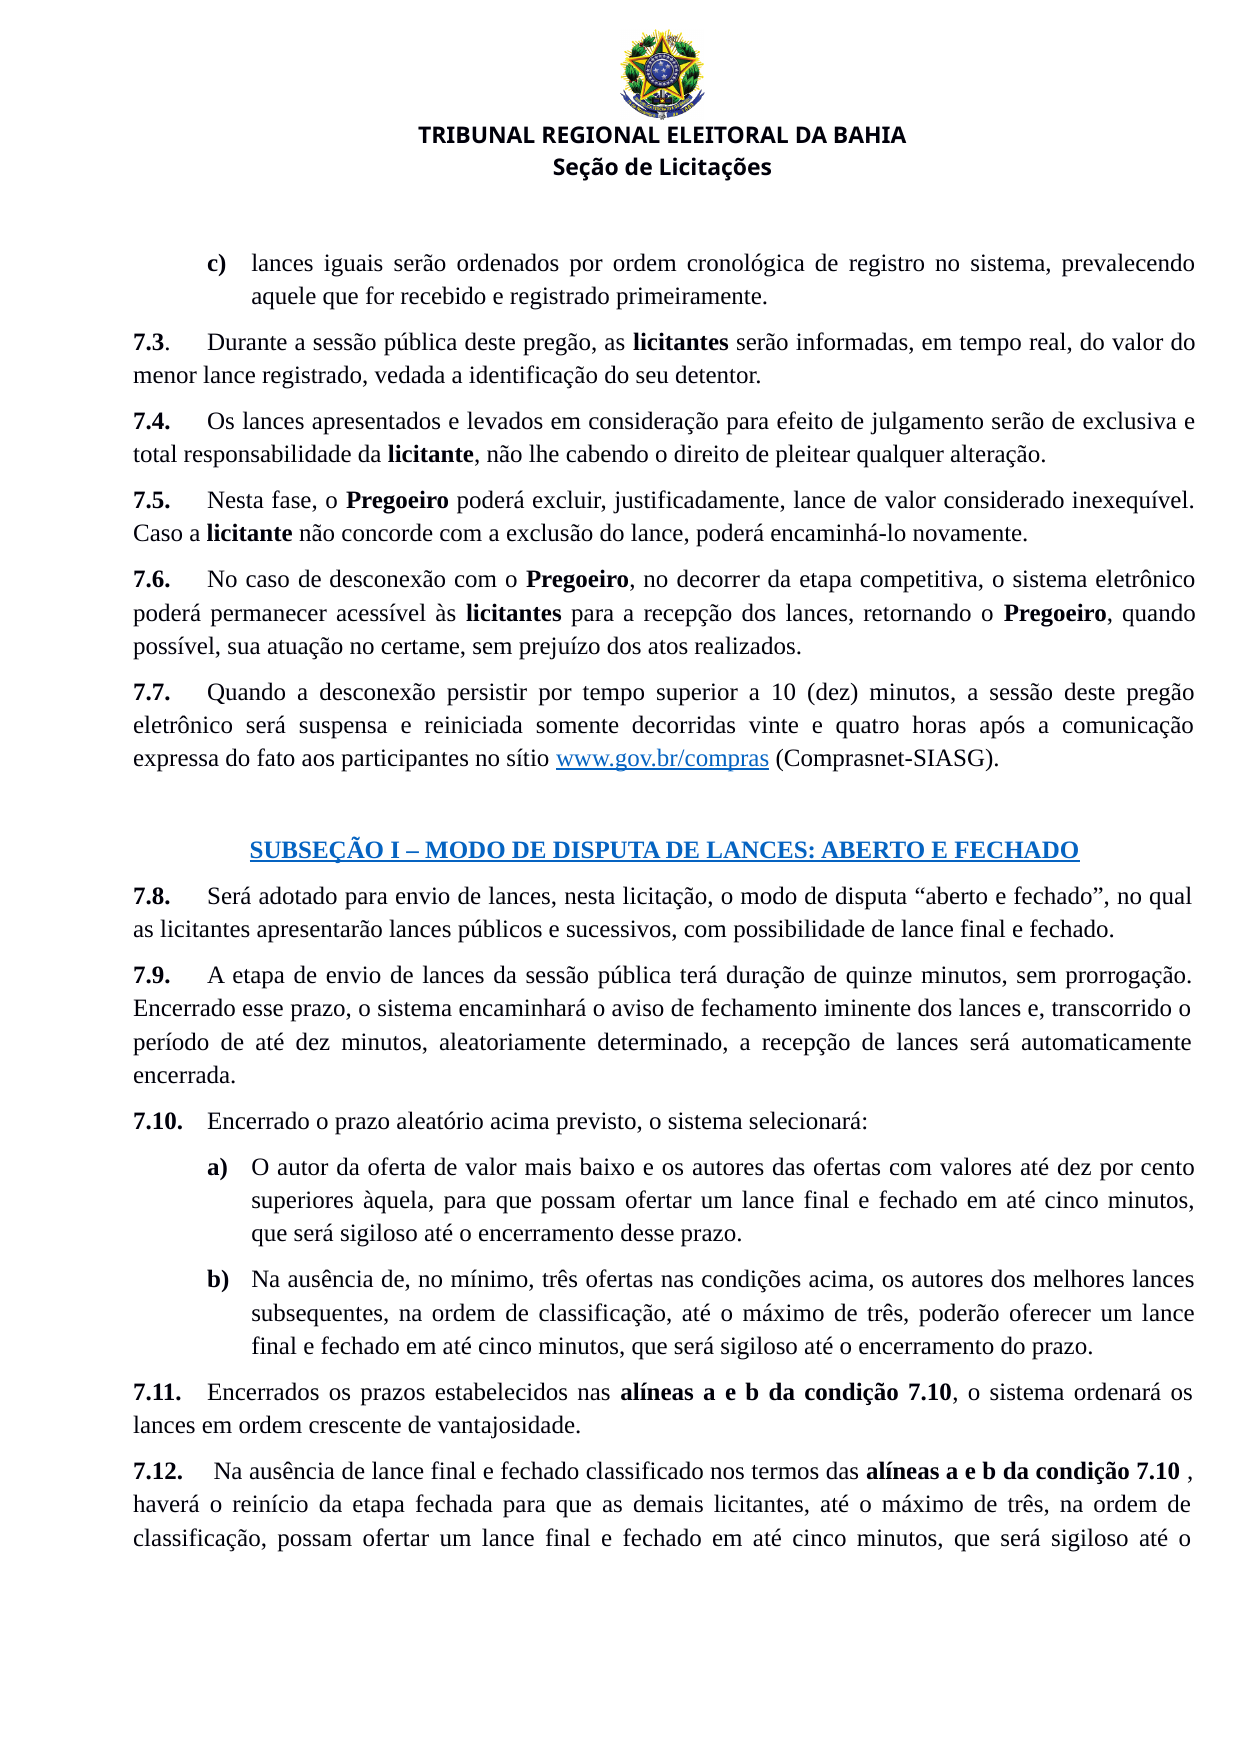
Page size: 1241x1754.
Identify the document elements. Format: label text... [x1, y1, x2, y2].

text 7.5. Nesta fase, o Pregoeiro poderá excluir, justificadamente, lance de valor considerado inexequível. Caso a licitante não concorde com a exclusão do lance, poderá encaminhá-lo novamente. [133, 482, 1196, 548]
text SUBSEÇÃO I – MODO DE DISPUTA DE LANCES: ABERTO E FECHADO [133, 832, 1196, 865]
text 7.7. Quando a desconexão persistir por tempo superior a 10 (dez) minutos, a sessão deste pregão eletrônico será suspensa e reiniciada somente decorridas vinte e quatro horas após a comunicação expressa do fato aos participantes no sítio www.gov.br/compras (Comprasnet-SIASG). [133, 673, 1196, 773]
text 7.3. Durante a sessão pública deste pregão, as licitantes serão informadas, em tempo real, do valor do menor lance registrado, vedada a identificação do seu detentor. [133, 323, 1196, 390]
text 7.10. Encerrado o prazo aleatório acima previsto, o sistema selecionará: [133, 1103, 1193, 1136]
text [133, 1453, 1193, 1553]
text 7.9. A etapa de envio de lances da sessão pública terá duração de quinze minutos, sem prorrogação. Encerrado esse prazo, o sistema encaminhará o aviso de fechamento iminente dos lances e, transcorrido o período de até dez minutos, aleatoriamente determinado, a recepção de lances será automaticamente encerrada. [133, 957, 1193, 1090]
text 7.6. No caso de desconexão com o Pregoeiro, no decorrer da etapa competitiva, o sistema eletrônico poderá permanecer acessível às licitantes para a recepção dos lances, retornando o Pregoeiro, quando possível, sua atuação no certame, sem prejuízo dos atos realizados. [133, 561, 1196, 661]
text 7.8. Será adotado para envio de lances, nesta licitação, o modo de disputa “aberto e fechado”, no qual as licitantes apresentarão lances públicos e sucessivos, com possibilidade de lance final e fechado. [133, 878, 1193, 944]
text 7.4. Os lances apresentados e levados em consideração para efeito de julgamento serão de exclusiva e total responsabilidade da licitante, não lhe cabendo o direito de pleitear qualquer alteração. [133, 403, 1196, 469]
text 7.11. Encerrados os prazos estabelecidos nas alíneas a e b da condição 7.10, o sistema ordenará os lances em ordem crescente de vantajosidade. [133, 1373, 1193, 1440]
text c) lances iguais serão ordenados por ordem cronológica de registro no sistema, prevalecendo aquele que for recebido e registrado primeiramente. [207, 244, 1196, 311]
list O autor da oferta de valor mais baixo e os autores das ofertas com valores até dez por cento superiores àquela, para que possam ofertar um lance final e fechado em até cinco minutos, que será sigiloso até o encerramento desse prazo. [207, 1148, 1196, 1248]
list Na ausência de, no mínimo, três ofertas nas condições acima, os autores dos melhores lances subsequentes, na ordem de classificação, até o máximo de três, poderão oferecer um lance final e fechado em até cinco minutos, que será sigiloso até o encerramento do prazo. [207, 1261, 1196, 1361]
